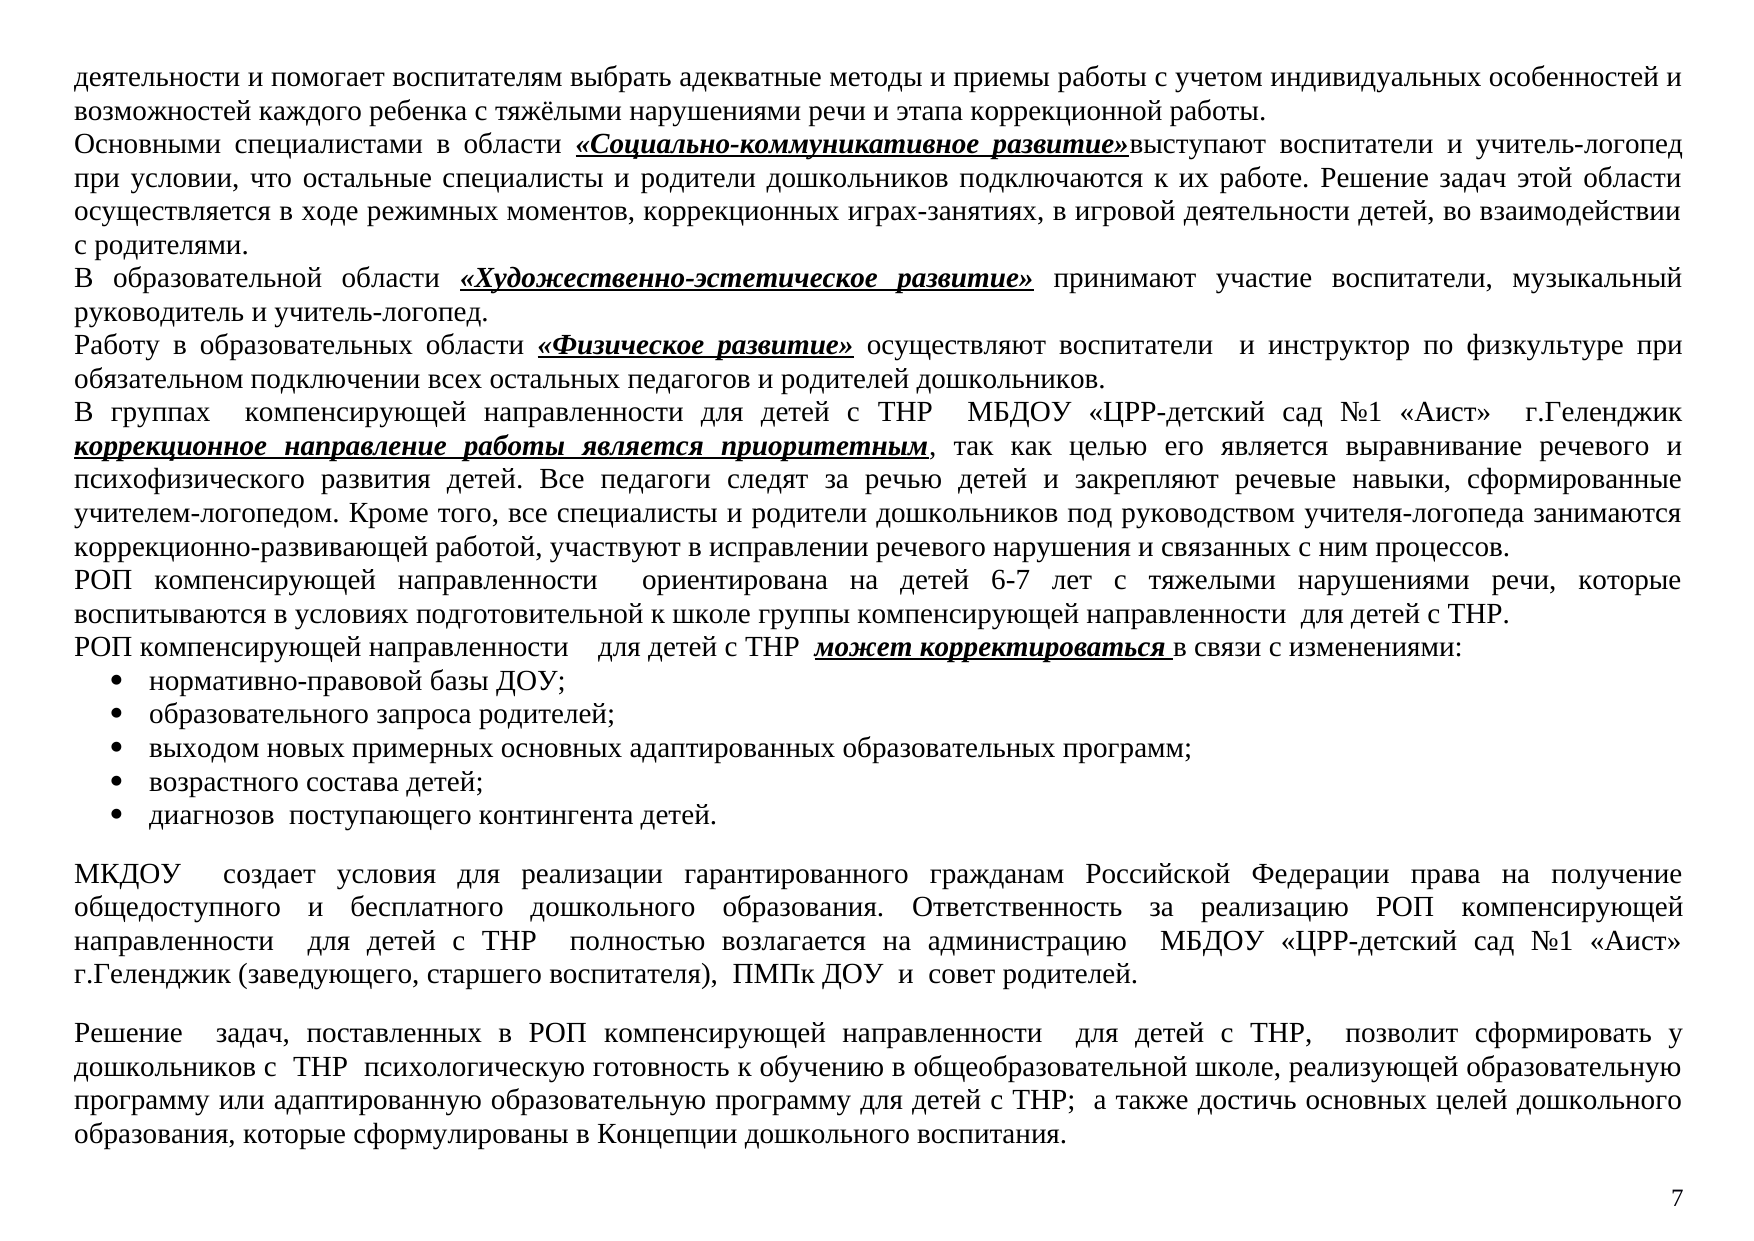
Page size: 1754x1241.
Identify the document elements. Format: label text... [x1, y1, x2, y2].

text РОП компенсирующей направленности ориентирована на детей 6-7 лет с тяжелыми нарушениями речи, которые воспитываются в условиях подготовительной к школе группы компенсирующей направленности для детей с ТНР. [74, 562, 1683, 629]
text Основными специалистами в области «Социально-коммуникативное развитие»выступают воспитатели и учитель-логопед при условии, что остальные специалисты и родители дошкольников подключаются к их работе. Решение задач этой области осуществляется в ходе режимных моментов, коррекционных играх-занятиях, в игровой деятельности детей, во взаимодействии с родителями. [74, 126, 1683, 260]
list диагнозов поступающего контингента детей. [111, 797, 1683, 831]
list возрастного состава детей; [111, 764, 1683, 797]
text В образовательной области «Художественно-эстетическое развитие» принимают участие воспитатели, музыкальный руководитель и учитель-логопед. [74, 260, 1683, 327]
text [74, 59, 1683, 126]
text Работу в образовательных области «Физическое развитие» осуществляют воспитатели и инструктор по физкультуре при обязательном подключении всех остальных педагогов и родителей дошкольников. [74, 327, 1683, 394]
text Решение задач, поставленных в РОП компенсирующей направленности для детей с ТНР, позволит сформировать у дошкольников с ТНР психологическую готовность к обучению в общеобразовательной школе, реализующей образовательную программу или адаптированную образовательную программу для детей с ТНР; а также достичь основных целей дошкольного образования, которые сформулированы в Концепции дошкольного воспитания. [74, 1015, 1683, 1149]
subtitle МКДОУ создает условия для реализации гарантированного гражданам Российской Федерации права на получение общедоступного и бесплатного дошкольного образования. Ответственность за реализацию РОП компенсирующей направленности для детей с ТНР полностью возлагается на администрацию МБДОУ «ЦРР-детский сад №1 «Аист» г.Геленджик (заведующего, старшего воспитателя), ПМПк ДОУ и совет родителей. [74, 856, 1683, 990]
list образовательного запроса родителей; [111, 696, 1683, 730]
subtitle РОП компенсирующей направленности для детей с ТНР может корректироваться в связи с изменениями: [74, 629, 1683, 663]
list нормативно-правовой базы ДОУ; [111, 663, 1683, 696]
text В группах компенсирующей направленности для детей с ТНР МБДОУ «ЦРР-детский сад №1 «Аист» г.Геленджик коррекционное направление работы является приоритетным, так как целью его является выравнивание речевого и психофизического развития детей. Все педагоги следят за речью детей и закрепляют речевые навыки, сформированные учителем-логопедом. Кроме того, все специалисты и родители дошкольников под руководством учителя-логопеда занимаются коррекционно-развивающей работой, участвуют в исправлении речевого нарушения и связанных с ним процессов. [74, 394, 1683, 562]
list выходом новых примерных основных адаптированных образовательных программ; [111, 730, 1683, 764]
